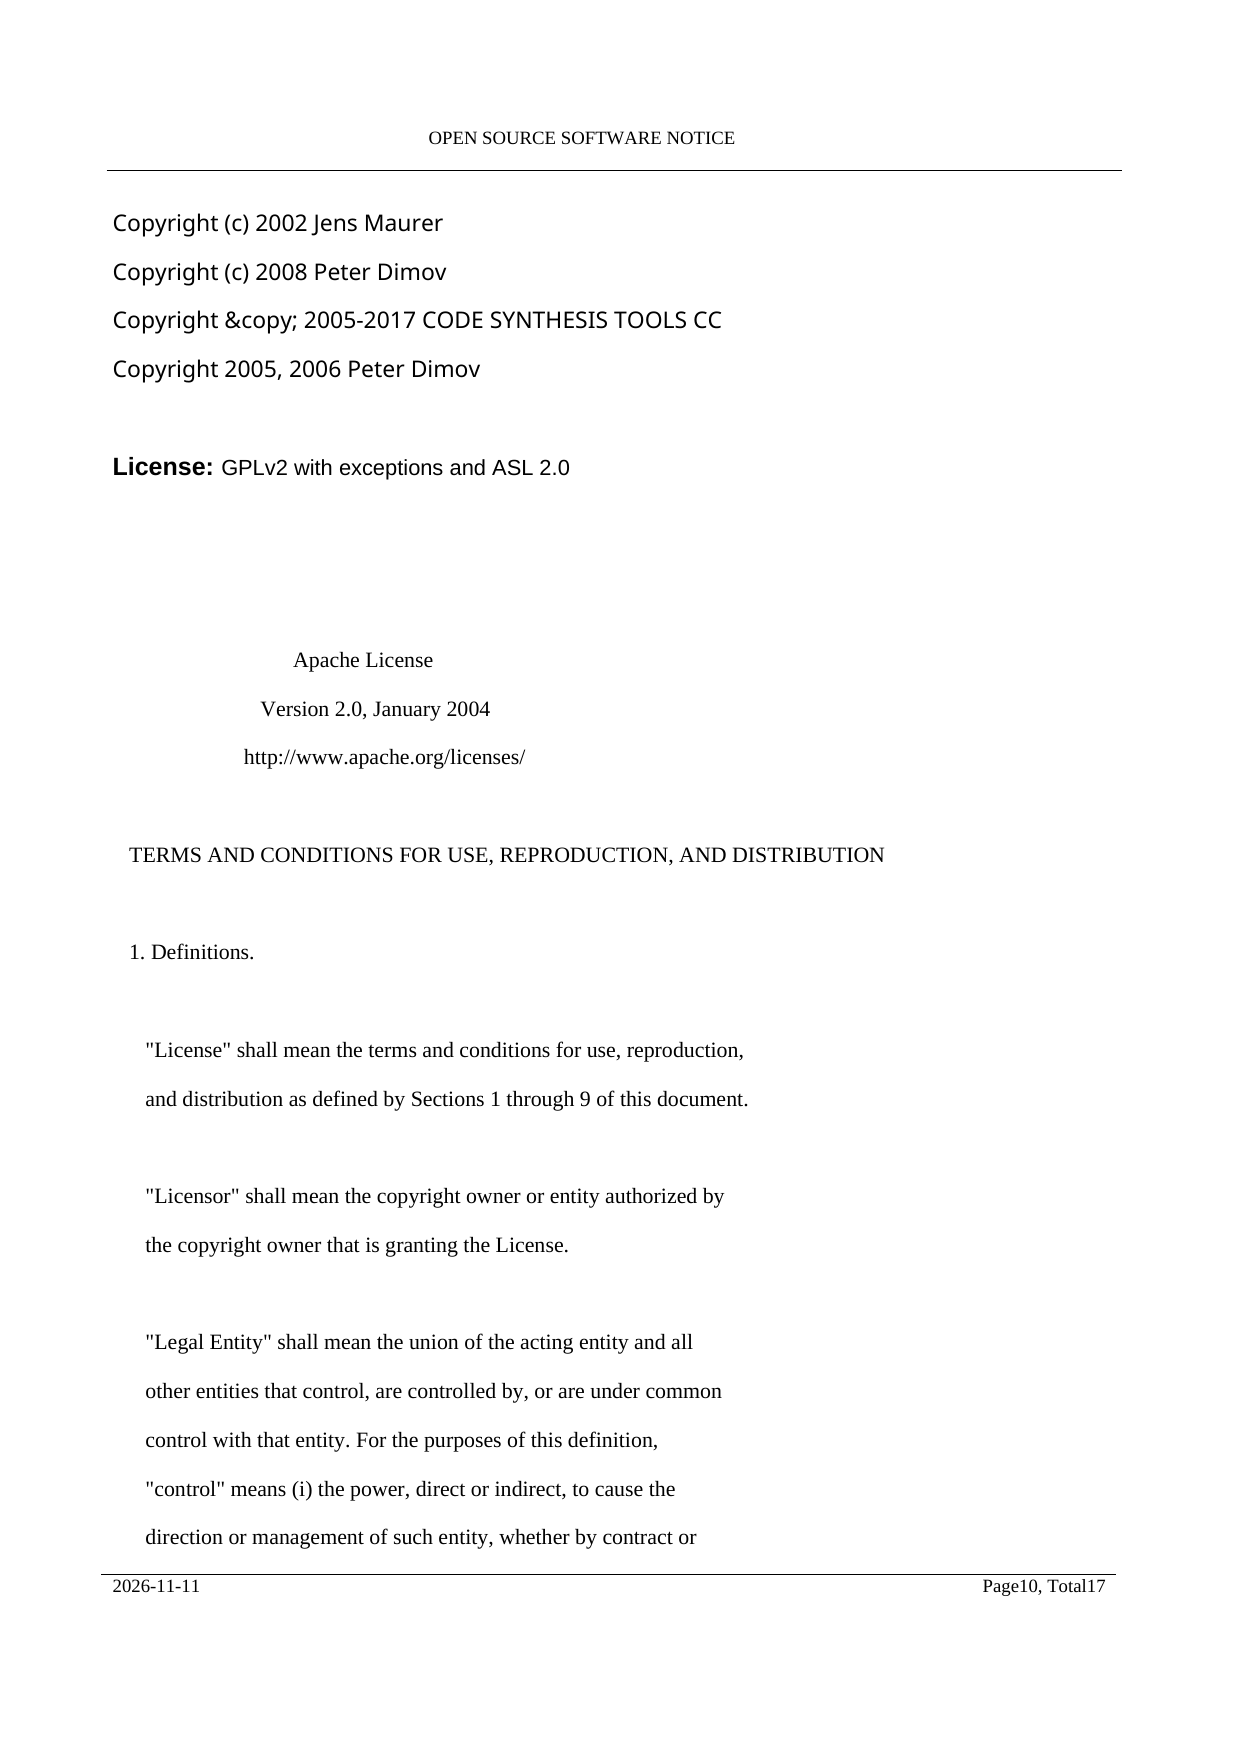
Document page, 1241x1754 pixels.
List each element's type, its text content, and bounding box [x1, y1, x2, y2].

text License: GPLv2 with exceptions and ASL 2.0 [112, 450, 1128, 483]
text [112, 497, 1128, 1553]
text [112, 206, 1128, 434]
